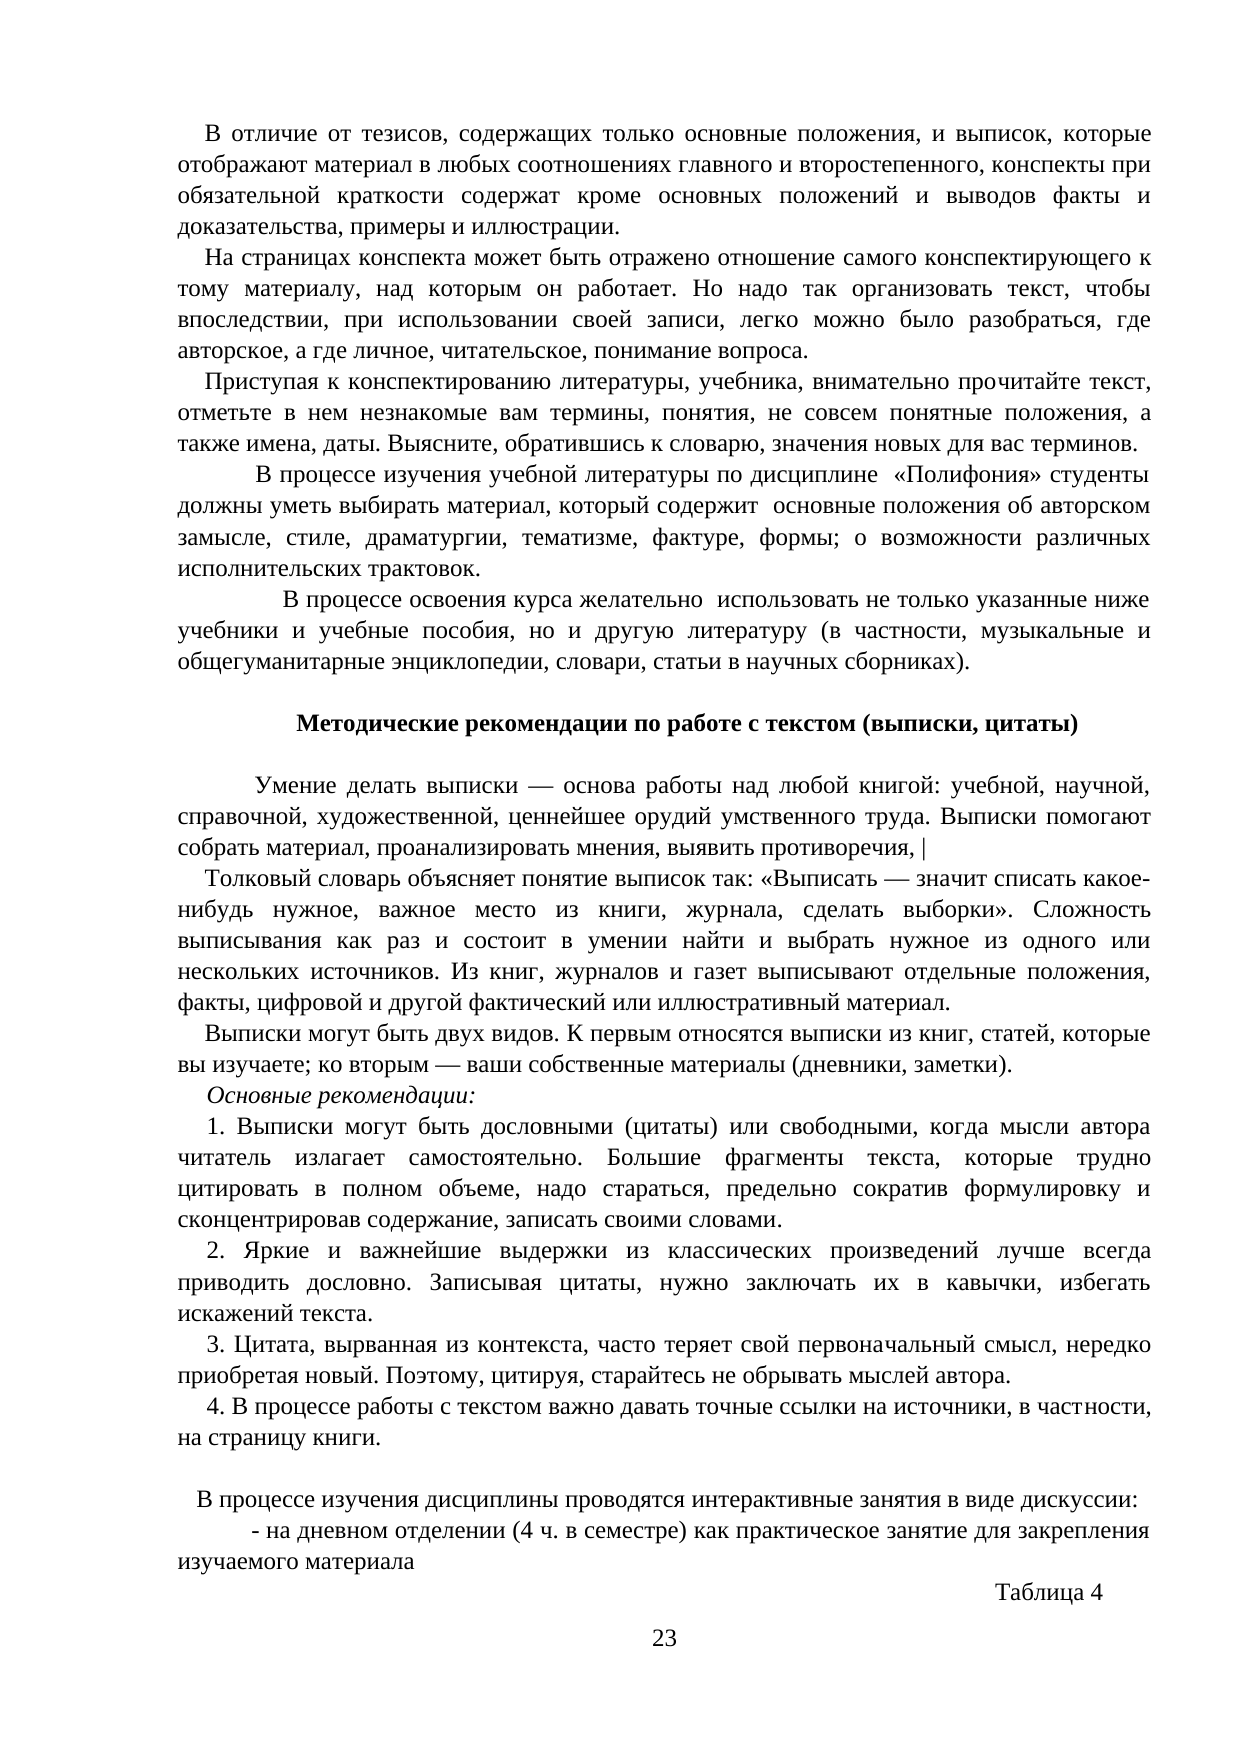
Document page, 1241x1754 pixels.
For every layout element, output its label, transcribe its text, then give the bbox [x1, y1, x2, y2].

text Методические рекомендации по работе с текстом (выписки, цитаты) [177, 708, 1152, 737]
text Приступая к конспектированию литературы, учебника, внимательно прочитайте текст, отметьте в нем незнакомые вам термины, понятия, не совсем понятные положения, а также имена, даты. Выясните, обратившись к словарю, значения новых для вас терминов. [177, 366, 1152, 457]
text - на дневном отделении (4 ч. в семестре) как практическое занятие для закрепления изучаемого материала [177, 1515, 1152, 1575]
text В процессе изучения дисциплины проводятся интерактивные занятия в виде дискуссии: [177, 1484, 1152, 1513]
text Выписки могут быть двух видов. К первым относятся выписки из книг, статей, которые вы изучаете; ко вторым — ваши собственные материалы (дневники, заметки). [177, 1018, 1152, 1078]
text В процессе изучения учебной литературы по дисциплине «Полифония» студенты должны уметь выбирать материал, который содержит основные положения об авторском замысле, стиле, драматургии, тематизме, фактуре, формы; о возможности различных исполнительских трактовок. [177, 459, 1152, 581]
text Основные рекомендации: [177, 1080, 1152, 1109]
text В процессе освоения курса желательно использовать не только указанные ниже учебники и учебные пособия, но и другую литературу (в частности, музыкальные и общегуманитарные энциклопедии, словари, статьи в научных сборниках). [177, 584, 1152, 674]
text 4. В процессе работы с текстом важно давать точные ссылки на источники, в частности, на страницу книги. [177, 1391, 1152, 1451]
text Умение делать выписки — основа работы над любой книгой: учебной, научной, справочной, художественной, ценнейшее орудий умственного труда. Выписки помогают собрать материал, проанализировать мнения, выявить противоречия, | [177, 770, 1152, 861]
text 1. Выписки могут быть дословными (цитаты) или свободными, когда мысли автора читатель излагает самостоятельно. Большие фрагменты текста, которые трудно цитировать в полном объеме, надо стараться, предельно сократив формулировку и сконцентрировав содержание, записать своими словами. [177, 1111, 1152, 1233]
text На страницах конспекта может быть отражено отношение самого конспектирующего к тому материалу, над которым он работает. Но надо так организовать текст, чтобы впоследствии, при использовании своей записи, легко можно было разобраться, где авторское, а где личное, читательское, понимание вопроса. [177, 242, 1152, 364]
text 2. Яркие и важнейшие выдержки из классических произведений лучше всегда приводить дословно. Записывая цитаты, нужно заключать их в кавычки, избегать искажений текста. [177, 1236, 1152, 1326]
text Толковый словарь объясняет понятие выписок так: «Выписать — значит списать какое-нибудь нужное, важное место из книги, журнала, сделать выборки». Сложность выписывания как раз и состоит в умении найти и выбрать нужное из одного или нескольких источников. Из книг, журналов и газет выписывают отдельные положения, факты, цифровой и другой фактический или иллюстративный материал. [177, 863, 1152, 1016]
text Таблица 4 [177, 1577, 1152, 1606]
text 3. Цитата, вырванная из контекста, часто теряет свой первоначальный смысл, нередко приобретая новый. Поэтому, цитируя, старайтесь не обрывать мыслей автора. [177, 1329, 1152, 1388]
text В отличие от тезисов, содержащих только основные положения, и выписок, которые отображают материал в любых соотношениях главного и второстепенного, конспекты при обязательной краткости содержат кроме основных положений и выводов факты и доказательства, примеры и иллюстрации. [177, 118, 1152, 240]
